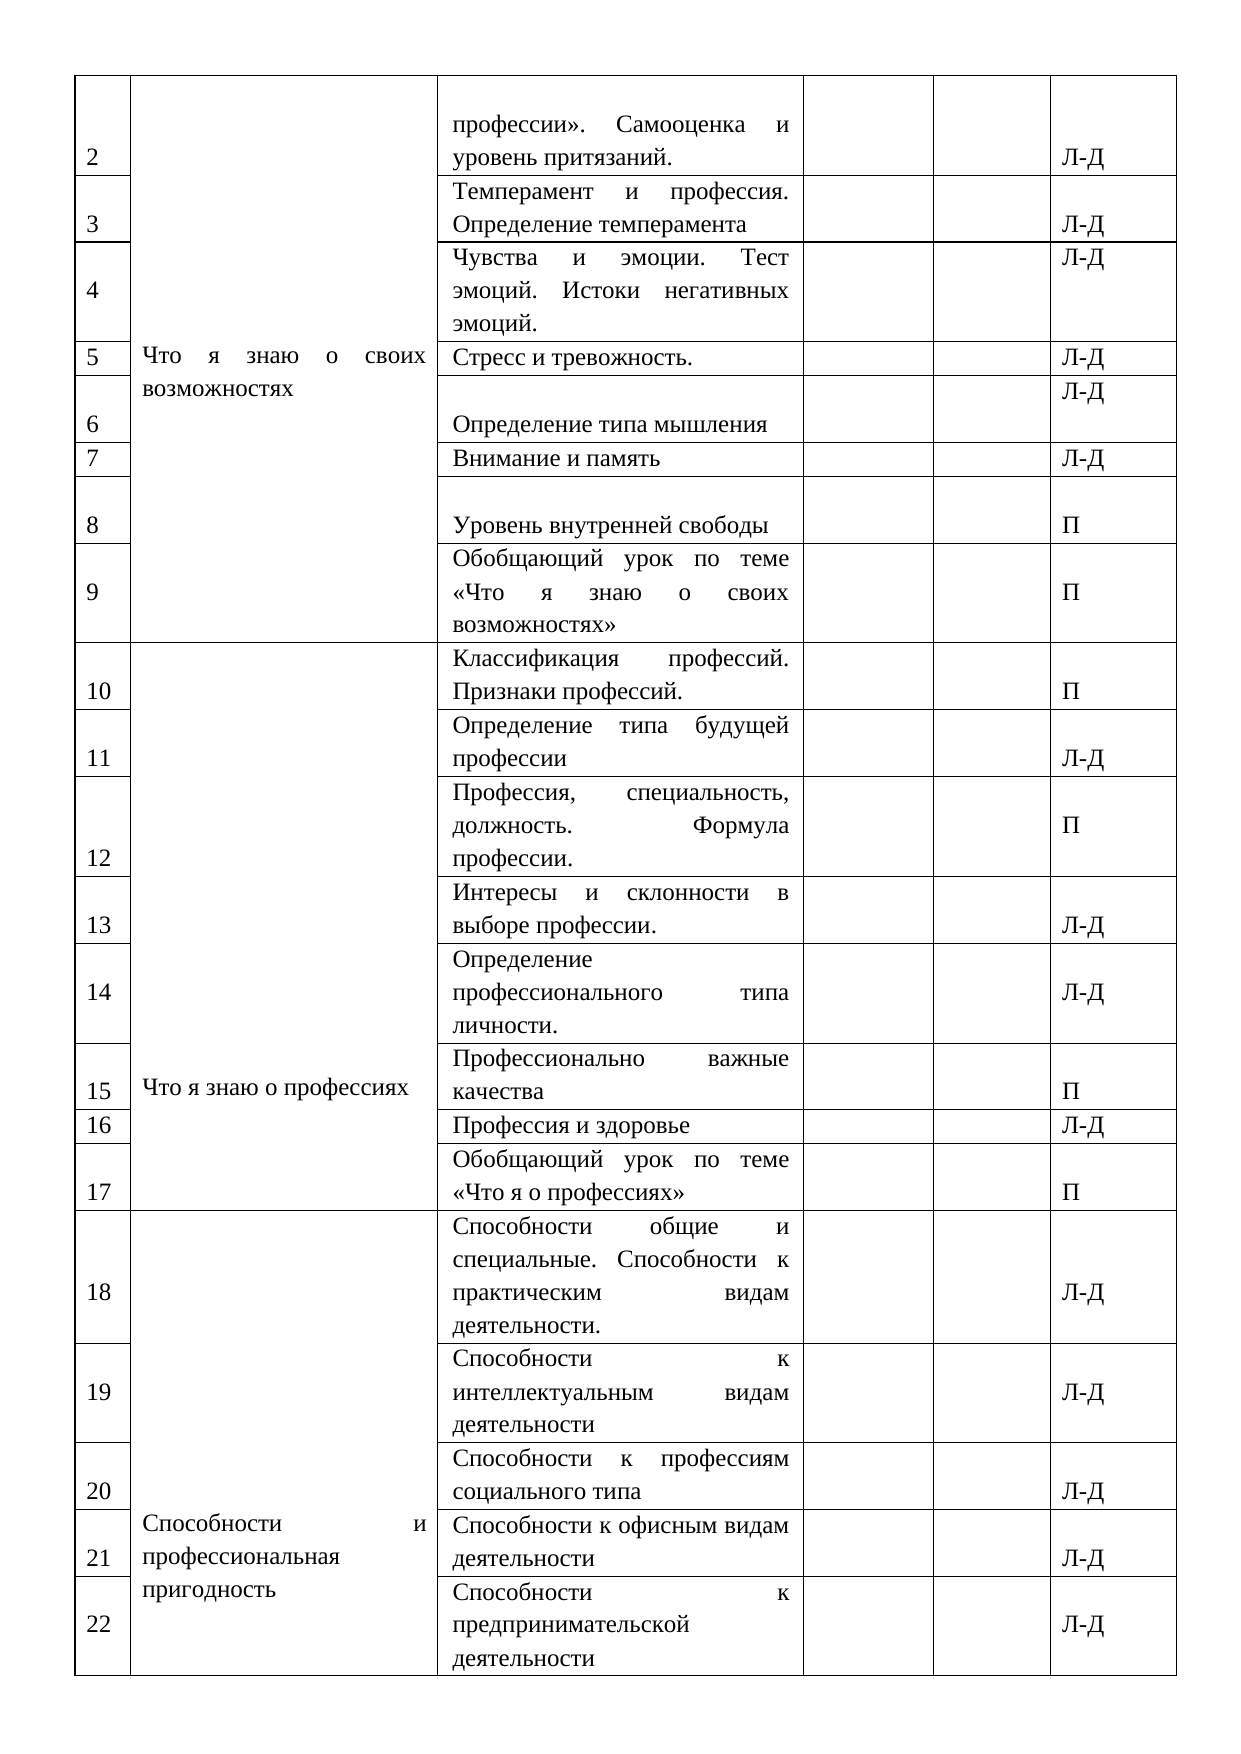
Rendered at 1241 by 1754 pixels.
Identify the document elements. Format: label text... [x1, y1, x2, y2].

table_cell Обобщающий урок по теме «Что я знаю о своих возможностях» [438, 544, 803, 642]
table_cell Л-Д [1051, 710, 1176, 776]
table_cell [804, 544, 933, 642]
table_cell [934, 877, 1050, 943]
table_cell [804, 1443, 933, 1509]
table_cell [804, 342, 933, 375]
table_cell [934, 1577, 1050, 1675]
table_cell [804, 76, 933, 175]
table_cell [934, 544, 1050, 642]
table_cell [934, 1110, 1050, 1143]
table_cell Способности и профессиональная пригодность [131, 1211, 437, 1675]
table_cell Стресс и тревожность. [438, 342, 803, 375]
table_cell П [1051, 477, 1176, 542]
table_cell Л-Д [1051, 376, 1176, 442]
table_cell [804, 643, 933, 709]
table_cell Л-Д [1051, 176, 1176, 241]
table_cell П [1051, 777, 1176, 876]
table_cell 18 [76, 1211, 130, 1342]
table_cell П [1051, 1144, 1176, 1210]
table_cell [804, 1144, 933, 1210]
table_cell Внимание и память [438, 443, 803, 476]
table_cell [934, 944, 1050, 1042]
table_cell [804, 243, 933, 341]
table_cell П [1051, 544, 1176, 642]
table_cell Интересы и склонности в выборе профессии. [438, 877, 803, 943]
table_cell 7 [76, 443, 130, 476]
table_cell Что я знаю о профессиях [131, 643, 437, 1210]
table_cell Обобщающий урок по теме «Что я о профессиях» [438, 1144, 803, 1210]
table_cell [804, 376, 933, 442]
table_cell Л-Д [1051, 944, 1176, 1042]
table_cell Л-Д Л-Д [1051, 76, 1176, 175]
table_cell 8 [76, 477, 130, 542]
table_cell [804, 877, 933, 943]
table_cell [804, 777, 933, 876]
table_cell [934, 643, 1050, 709]
table_cell [804, 1110, 933, 1143]
table_cell Классификация профессий. Признаки профессий. [438, 643, 803, 709]
table_cell 19 [76, 1344, 130, 1442]
table_cell [934, 1510, 1050, 1576]
table_cell 10 [76, 643, 130, 709]
table_cell 17 [76, 1144, 130, 1210]
table_cell [934, 1144, 1050, 1210]
table_cell Чувства и эмоции. Тест эмоций. Истоки негативных эмоций. [438, 243, 803, 341]
table_cell Способности к интеллектуальным видам деятельности [438, 1344, 803, 1442]
table_cell 6 [76, 376, 130, 442]
table_cell Профессионально важные качества [438, 1044, 803, 1109]
table_cell Определение типа будущей профессии [438, 710, 803, 776]
table_cell Определение профессионального типа личности. [438, 944, 803, 1042]
table_cell 5 [76, 342, 130, 375]
table_cell [804, 1044, 933, 1109]
table_cell 16 [76, 1110, 130, 1143]
table_cell 4 [76, 243, 130, 341]
table_cell Способности к офисным видам деятельности [438, 1510, 803, 1576]
table_cell [934, 1443, 1050, 1509]
table_cell Л-Д [1051, 342, 1176, 375]
table_cell 21 [76, 1510, 130, 1576]
table_cell [804, 710, 933, 776]
table_cell Л-Д [1051, 443, 1176, 476]
table_cell Способности общие и специальные. Способности к практическим видам деятельности. [438, 1211, 803, 1342]
table_cell Профессия, специальность, должность. Формула профессии. [438, 777, 803, 876]
table_cell Уровень внутренней свободы [438, 477, 803, 542]
table_cell [934, 376, 1050, 442]
table_cell [804, 944, 933, 1042]
table_cell Л-Д [1051, 1344, 1176, 1442]
table_cell Профессия и здоровье [438, 1110, 803, 1143]
table_cell 11 [76, 710, 130, 776]
table_cell П [1051, 1044, 1176, 1109]
table_cell [934, 243, 1050, 341]
table_cell Способности к профессиям социального типа [438, 1443, 803, 1509]
table_cell 1 2 [76, 76, 130, 175]
table_cell 13 [76, 877, 130, 943]
table_cell [804, 443, 933, 476]
table_cell Л-Д [1051, 1577, 1176, 1675]
table_cell Л-Д [1051, 1510, 1176, 1576]
table_cell Темперамент и профессия. Определение темперамента [438, 176, 803, 241]
table_cell Определение типа мышления [438, 376, 803, 442]
table_cell 20 [76, 1443, 130, 1509]
table_cell Л-Д [1051, 1211, 1176, 1342]
table_cell [804, 1344, 933, 1442]
table_cell [804, 1577, 933, 1675]
table_cell [804, 176, 933, 241]
table_cell 12 [76, 777, 130, 876]
table_cell 22 [76, 1577, 130, 1675]
table_cell [804, 477, 933, 542]
table_cell [934, 443, 1050, 476]
table_cell [804, 1510, 933, 1576]
table_cell П [1051, 643, 1176, 709]
table_cell 3 [76, 176, 130, 241]
table_cell 15 [76, 1044, 130, 1109]
table_cell Л-Д [1051, 243, 1176, 341]
table_cell [934, 1344, 1050, 1442]
table_cell [934, 176, 1050, 241]
table_cell [934, 777, 1050, 876]
table_cell Способности к предпринимательской деятельности [438, 1577, 803, 1675]
table_cell [934, 1044, 1050, 1109]
table_cell [934, 1211, 1050, 1342]
table_cell [804, 1211, 933, 1342]
table_cell Л-Д [1051, 1443, 1176, 1509]
table_cell [934, 76, 1050, 175]
table_cell [934, 710, 1050, 776]
table_cell 9 [76, 544, 130, 642]
table_cell [934, 342, 1050, 375]
table_cell [934, 477, 1050, 542]
table_cell 14 [76, 944, 130, 1042]
table_cell Л-Д [1051, 1110, 1176, 1143]
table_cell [438, 76, 803, 175]
table_cell Л-Д [1051, 877, 1176, 943]
